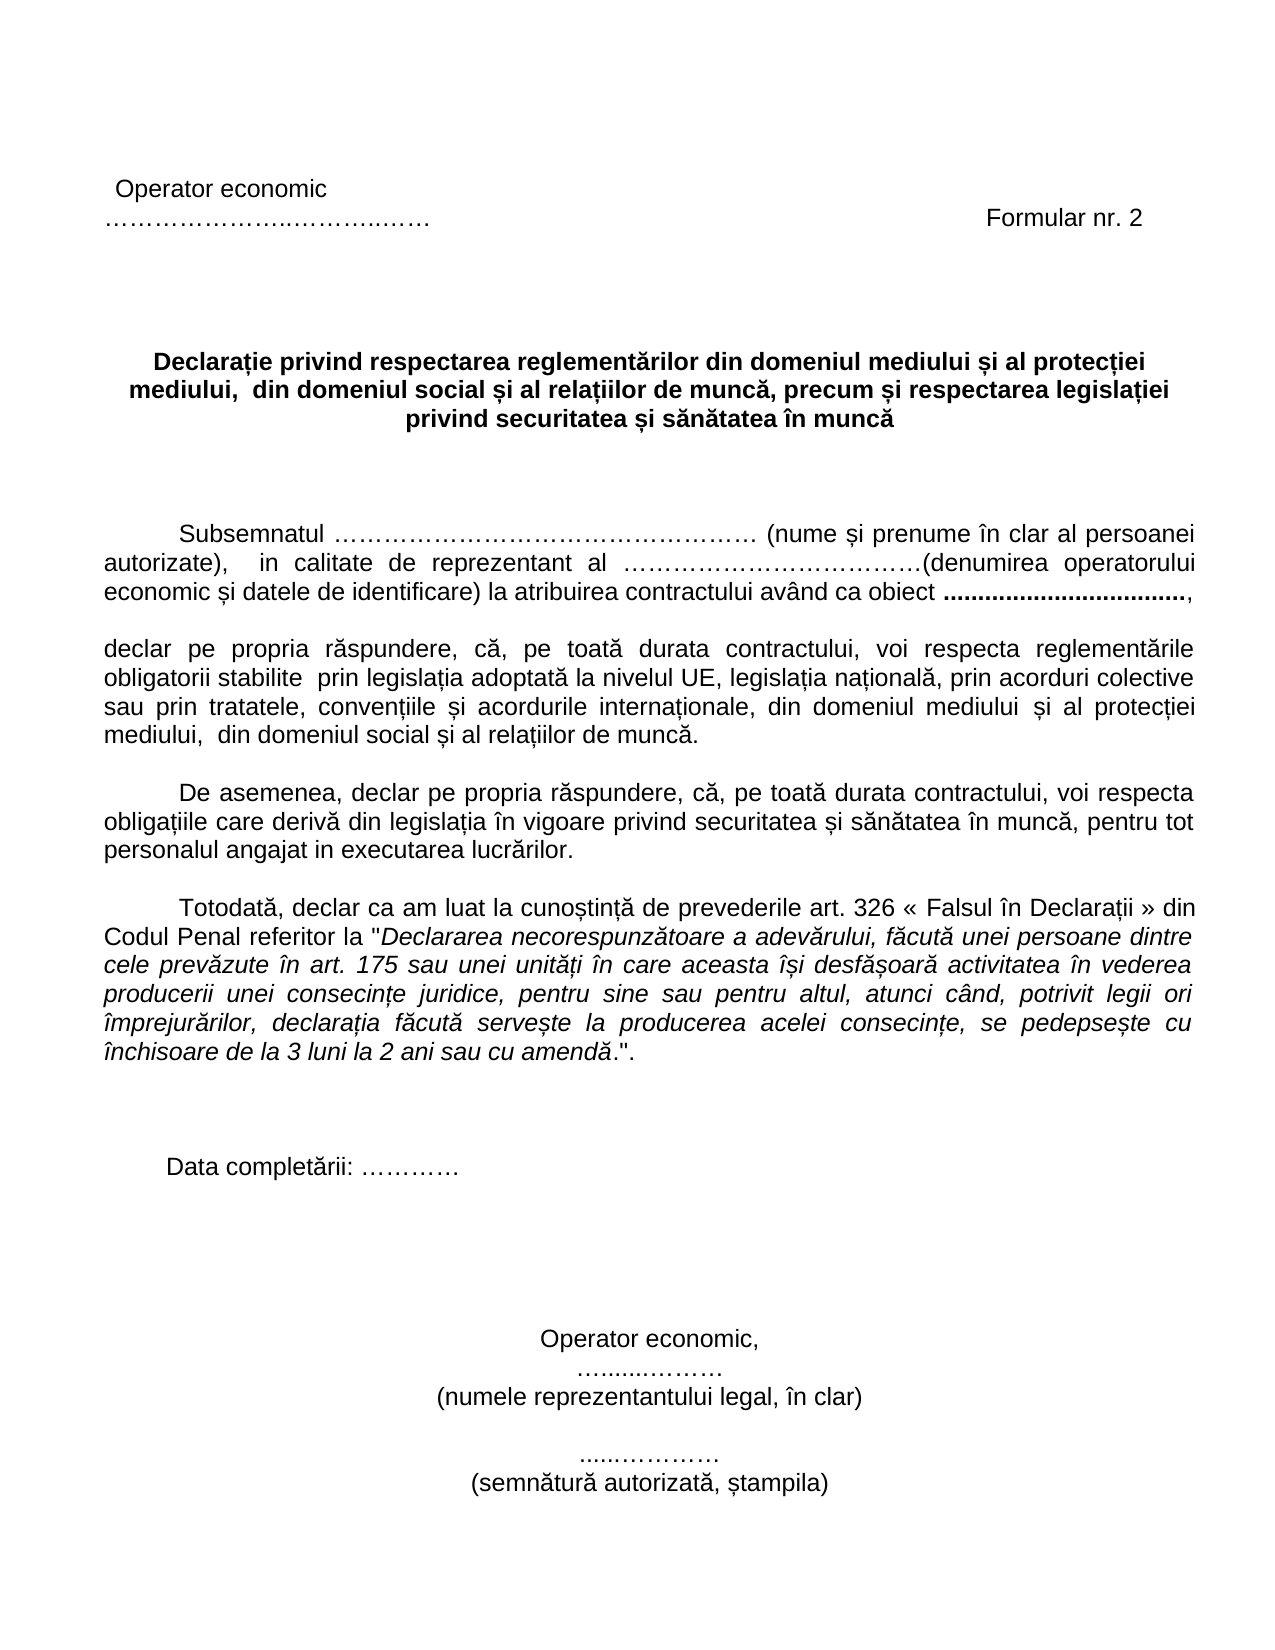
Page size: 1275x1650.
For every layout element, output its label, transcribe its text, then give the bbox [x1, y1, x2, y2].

text declar pe propria răspundere, că, pe toată durata contractului, voi respecta reglementările obligatorii stabilite prin legislația adoptată la nivelul UE, legislația națională, prin acorduri colective sau prin tratatele, convențiile și acordurile internaționale, din domeniul mediului și al protecției mediului, din domeniul social și al relațiilor de muncă. [103, 634, 1196, 749]
text ….......……… [103, 1353, 1196, 1382]
text ......………… [103, 1439, 1196, 1468]
text (numele reprezentantului legal, în clar) [103, 1382, 1196, 1410]
text privind securitatea și sănătatea în muncă [103, 404, 1196, 433]
text De asemenea, declar pe propria răspundere, că, pe toată durata contractului, voi respecta obligațiile care derivă din legislația în vigoare privind securitatea și sănătatea în muncă, pentru tot personalul angajat in executarea lucrărilor. [103, 778, 1196, 864]
text Subsemnatul …………………………………………… (nume și prenume în clar al persoanei autorizate), in calitate de reprezentant al ………………………………(denumirea operatorului economic și datele de identificare) la atribuirea contractului având ca obiect ..................................., [103, 519, 1196, 605]
text Operator economic, [103, 1324, 1196, 1353]
text (semnătură autorizată, ștampila) [103, 1468, 1196, 1497]
text …………………..………..…… Formular nr. 2 [103, 203, 1196, 232]
table_header Operator economic [104, 145, 575, 203]
text Data completării: ………… [103, 1152, 1196, 1180]
text Declarație privind respectarea reglementărilor din domeniul mediului și al protecției mediului, din domeniul social și al relațiilor de muncă, precum și respectarea legislației [103, 347, 1196, 404]
text Totodată, declar ca am luat la cunoștință de prevederile art. 326 « Falsul în Declarații » din Codul Penal referitor la "Declararea necorespunzătoare a adevărului, făcută unei persoane dintre cele prevăzute în art. 175 sau unei unități în care aceasta își desfășoară activitatea în vederea producerii unei consecințe juridice, pentru sine sau pentru altul, atunci când, potrivit legii ori împrejurărilor, declarația făcută servește la producerea acelei consecințe, se pedepsește cu închisoare de la 3 luni la 2 ani sau cu amendă.". [103, 893, 1196, 1065]
